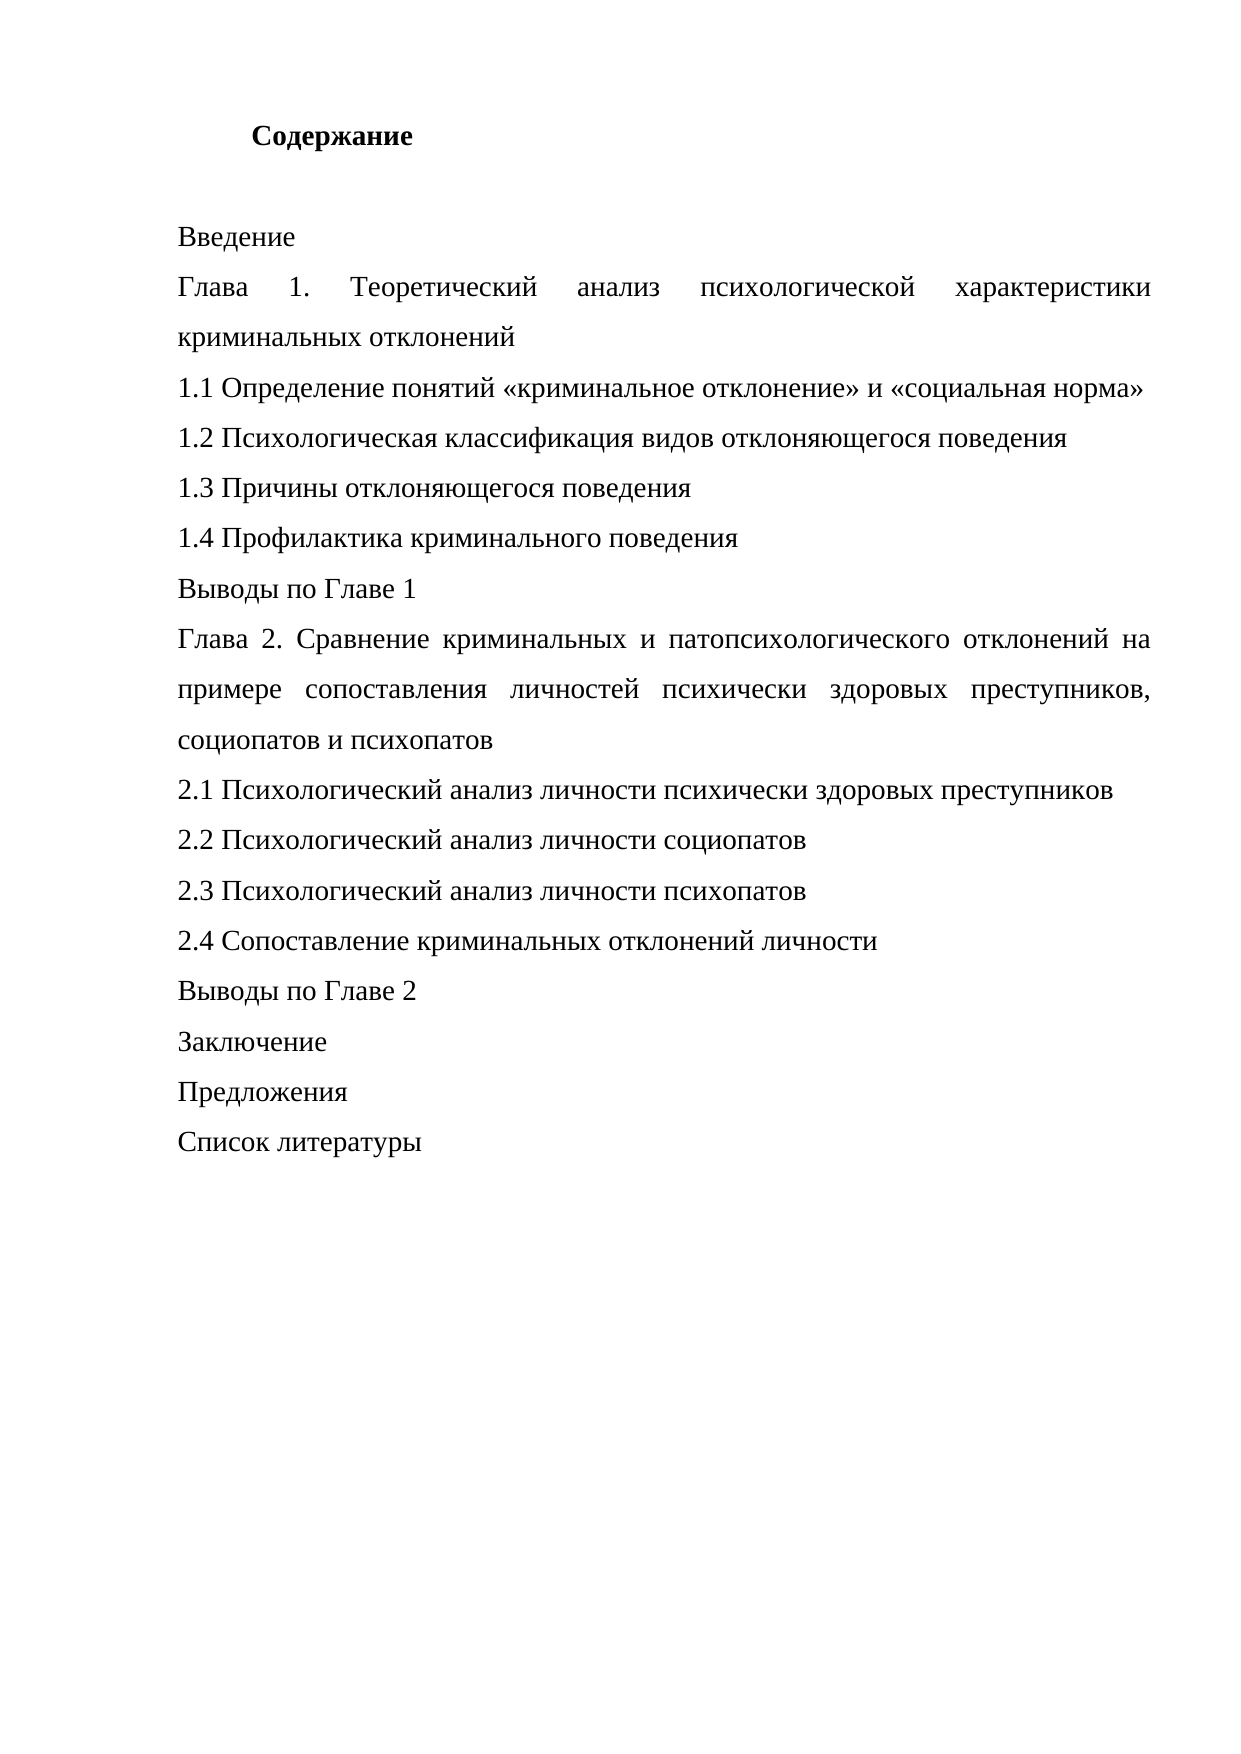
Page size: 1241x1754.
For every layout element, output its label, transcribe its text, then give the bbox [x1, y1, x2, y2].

subtitle 1.1 Определение понятий «криминальное отклонение» и «социальная норма» [177, 370, 1152, 403]
subtitle Глава 1. Теоретический анализ психологической характеристики криминальных отклонений [177, 269, 1152, 353]
subtitle 1.2 Психологическая классификация видов отклоняющегося поведения [177, 420, 1152, 453]
subtitle 1.3 Причины отклоняющегося поведения [177, 470, 1152, 504]
subtitle 1.4 Профилактика криминального поведения [177, 521, 1152, 554]
subtitle Выводы по Главе 1 [177, 571, 1152, 604]
subtitle 2.4 Сопоставление криминальных отклонений личности [177, 923, 1152, 957]
subtitle Глава 2. Сравнение криминальных и патопсихологического отклонений на примере сопоставления личностей психически здоровых преступников, социопатов и психопатов [177, 621, 1152, 755]
text Содержание [177, 118, 1152, 152]
subtitle Введение [177, 219, 1152, 252]
subtitle 2.2 Психологический анализ личности социопатов [177, 822, 1152, 856]
subtitle Выводы по Главе 2 [177, 973, 1152, 1007]
subtitle Предложения [177, 1074, 1152, 1108]
subtitle Список литературы [177, 1124, 1152, 1158]
subtitle Заключение [177, 1024, 1152, 1057]
subtitle 2.1 Психологический анализ личности психически здоровых преступников [177, 772, 1152, 806]
subtitle 2.3 Психологический анализ личности психопатов [177, 873, 1152, 906]
